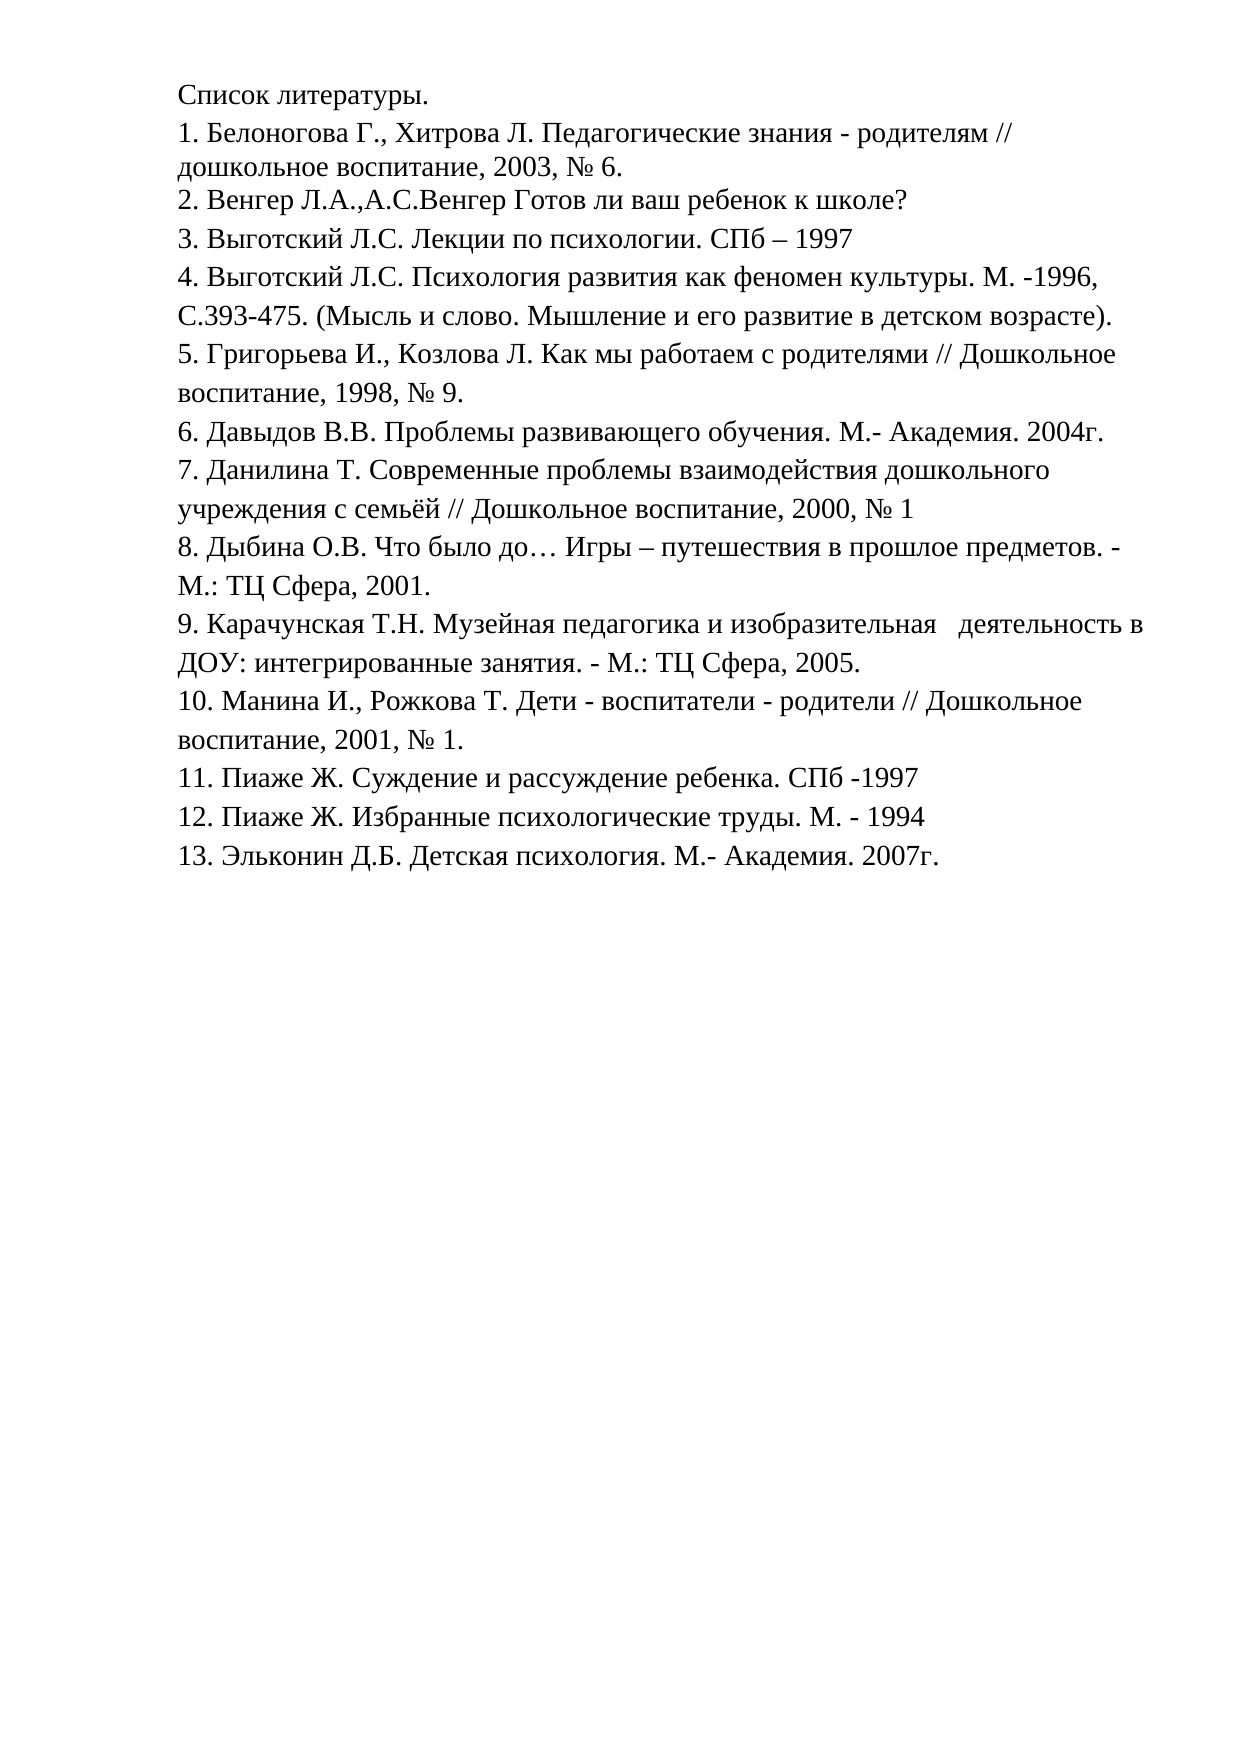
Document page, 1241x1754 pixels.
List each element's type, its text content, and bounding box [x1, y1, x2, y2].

list 2. Венгер Л.А.,А.С.Венгер Готов ли ваш ребенок к школе? [177, 182, 1152, 216]
list Список литературы. [177, 77, 1152, 110]
text 1. Белоногова Г., Хитрова Л. Педагогические знания - родителям // дошкольное воспитание, 2003, № 6. [177, 115, 1152, 182]
list 12. Пиаже Ж. Избранные психологические труды. М. - 1994 [177, 799, 1152, 833]
list 13. Эльконин Д.Б. Детская психология. М.- Академия. 2007г. [177, 838, 1152, 871]
list 8. Дыбина О.В. Что было до… Игры – путешествия в прошлое предметов. - М.: ТЦ Сфера, 2001. [177, 529, 1152, 601]
list 11. Пиаже Ж. Суждение и рассуждение ребенка. СПб -1997 [177, 761, 1152, 794]
list 6. Давыдов В.В. Проблемы развивающего обучения. М.- Академия. 2004г. [177, 414, 1152, 447]
list 7. Данилина Т. Современные проблемы взаимодействия дошкольного учреждения с семьёй // Дошкольное воспитание, 2000, № 1 [177, 452, 1152, 524]
list 3. Выготский Л.С. Лекции по психологии. СПб – 1997 [177, 221, 1152, 254]
list С.393-475. (Мысль и слово. Мышление и его развитие в детском возрасте). [177, 298, 1152, 332]
list 4. Выготский Л.С. Психология развития как феномен культуры. М. -1996, [177, 259, 1152, 293]
list 9. Карачунская Т.Н. Музейная педагогика и изобразительная деятельность в ДОУ: интегрированные занятия. - М.: ТЦ Сфера, 2005. [177, 606, 1152, 678]
list 5. Григорьева И., Козлова Л. Как мы работаем с родителями // Дошкольное воспитание, 1998, № 9. [177, 337, 1152, 409]
list 10. Манина И., Рожкова Т. Дети - воспитатели - родители // Дошкольное воспитание, 2001, № 1. [177, 683, 1152, 756]
